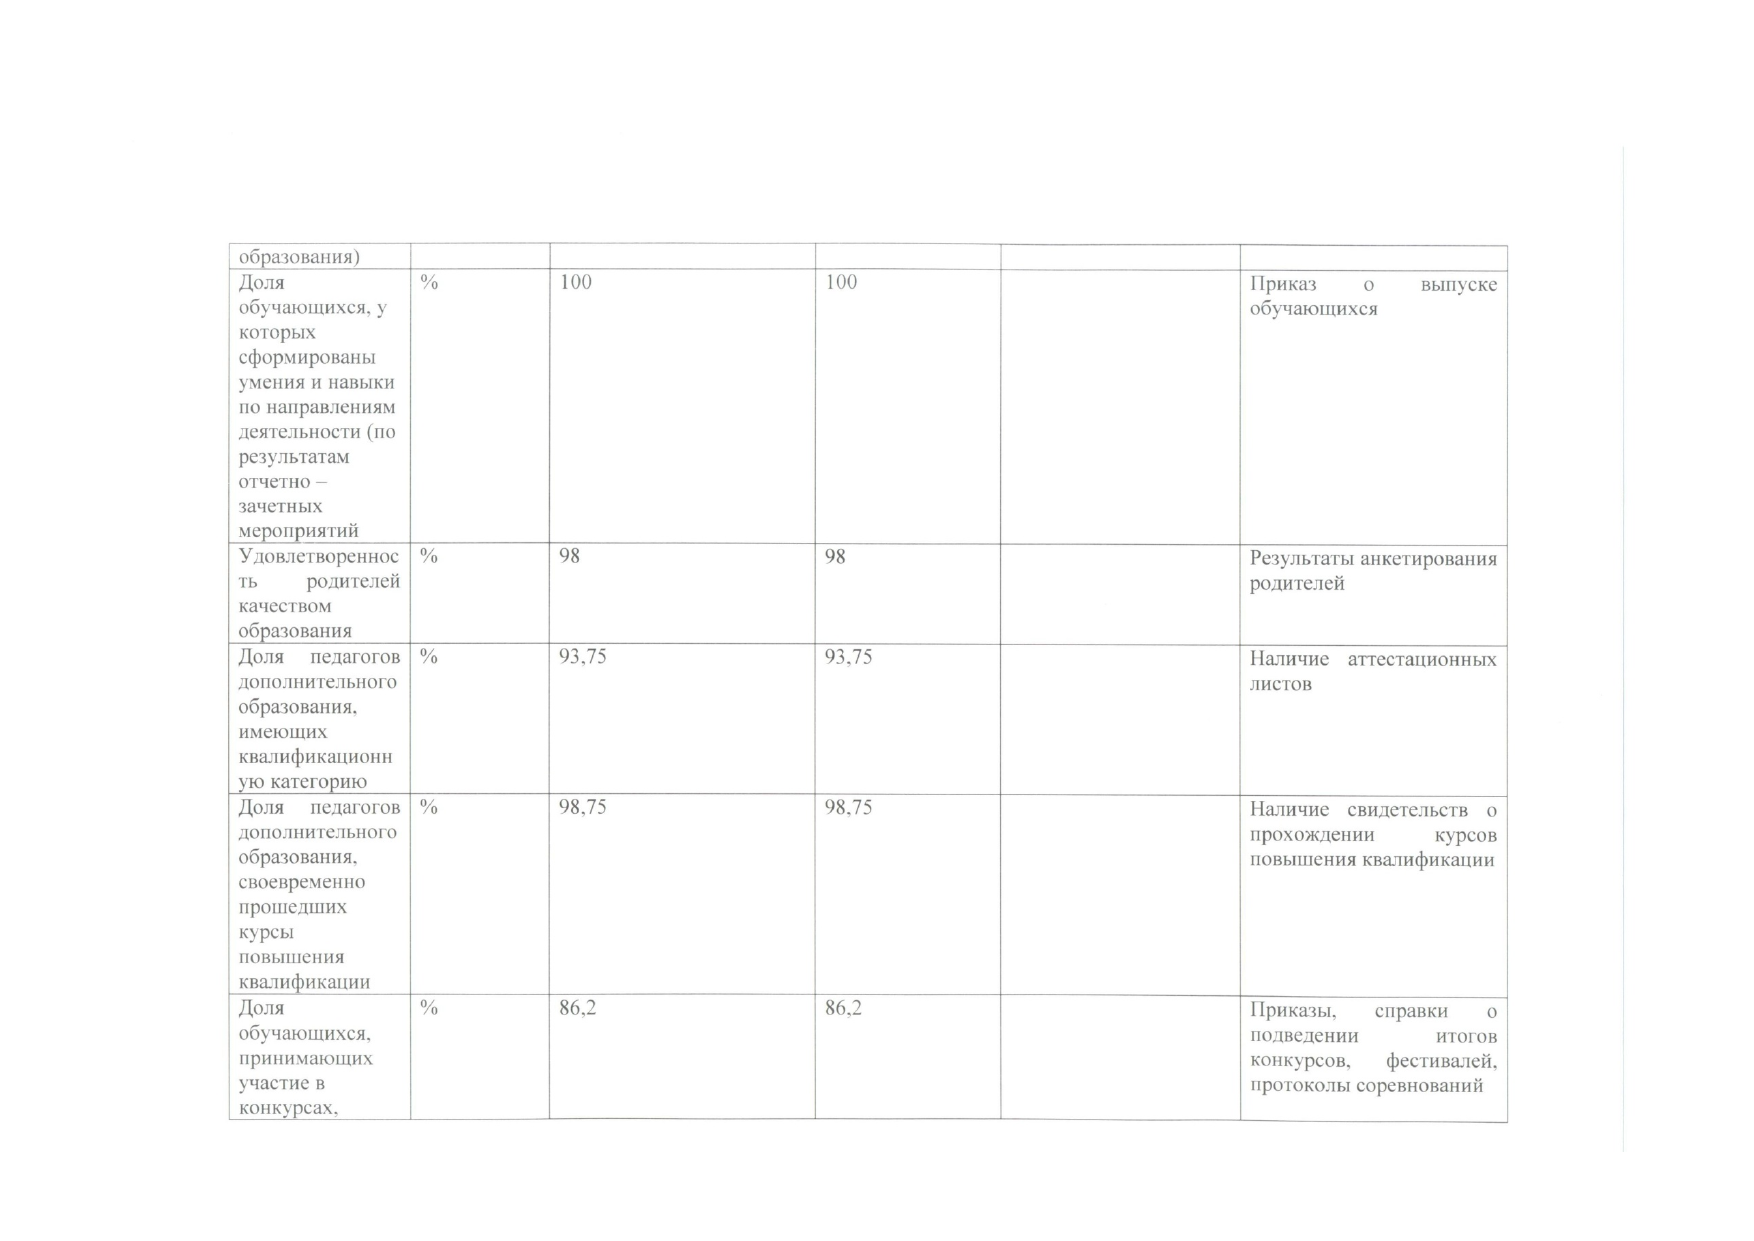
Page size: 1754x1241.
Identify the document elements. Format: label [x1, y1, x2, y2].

picture [118, 132, 1636, 1152]
